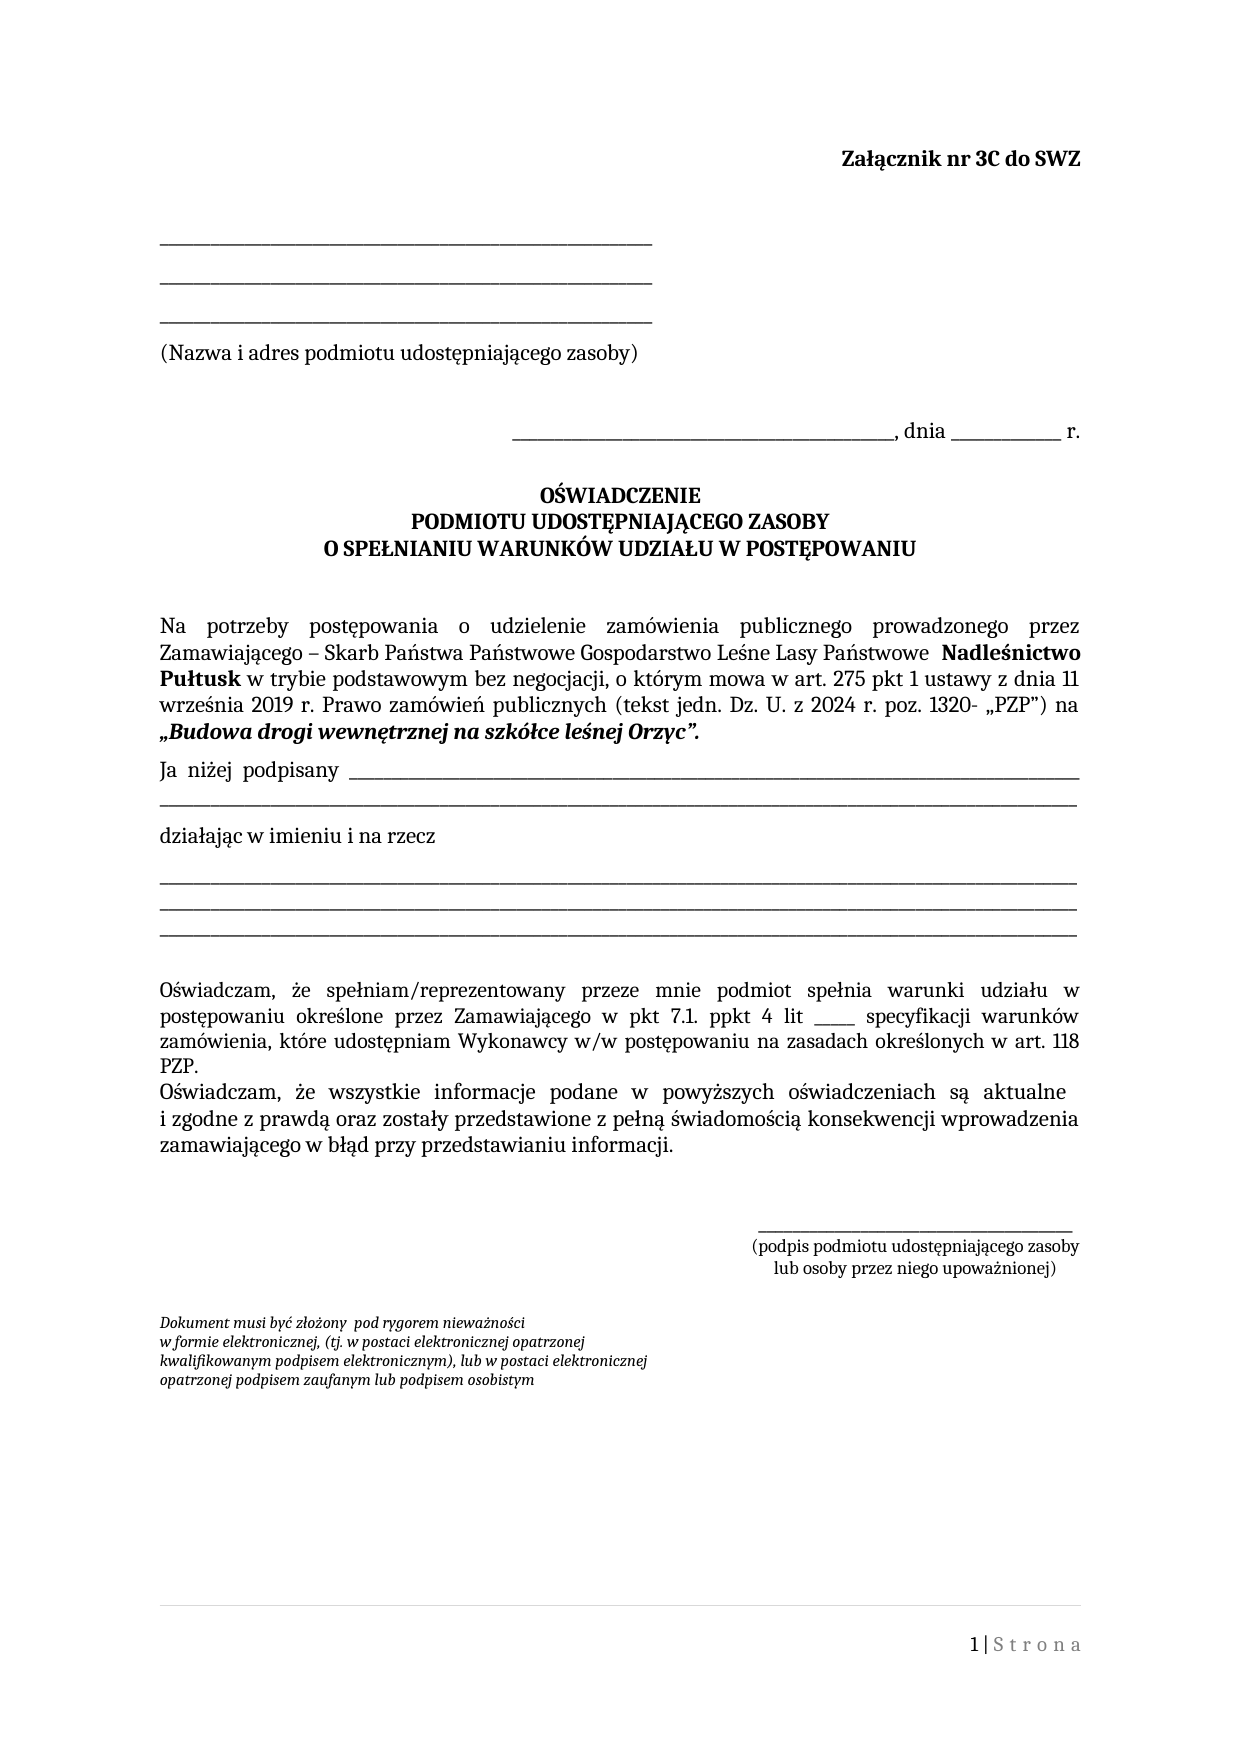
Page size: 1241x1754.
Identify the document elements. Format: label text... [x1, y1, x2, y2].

text _____________________________________________, dnia _____________ r. [159, 417, 1081, 444]
text Dokument musi być złożony pod rygorem nieważności w formie elektronicznej, (tj. w postaci elektronicznej opatrzonej [159, 1313, 1081, 1351]
text (Nazwa i adres podmiotu udostępniającego zasoby) [159, 340, 1081, 366]
text działając w imieniu i na rzecz [159, 822, 1081, 849]
text opatrzonej podpisem zaufanym lub podpisem osobistym [159, 1371, 1081, 1440]
text PODMIOTU UDOSTĘPNIAJĄCEGO ZASOBY O SPEŁNIANIU WARUNKÓW UDZIAŁU W POSTĘPOWANIU [159, 509, 1081, 562]
text Na potrzeby postępowania o udzielenie zamówienia publicznego prowadzonego przez Zamawiającego – Skarb Państwa Państwowe Gospodarstwo Leśne Lasy Państwowe Nadleśnictwo Pułtusk w trybie podstawowym bez negocjacji, o którym mowa w art. 275 pkt 1 ustawy z dnia 11 września 2019 r. Prawo zamówień publicznych (tekst jedn. Dz. U. z 2024 r. poz. 1320- „PZP”) na „Budowa drogi wewnętrznej na szkółce leśnej Orzyc”. [159, 613, 1081, 745]
text _____________________________________ (podpis podmiotu udostępniającego zasoby lub osoby przez niego upoważnionej) [750, 1209, 1081, 1279]
text __________________________________________________________ [159, 262, 1081, 288]
text Ja niżej podpisany ______________________________________________________________________________________ ____________________________________________________________________________________________________________ [159, 757, 1081, 810]
text OŚWIADCZENIE [159, 483, 1081, 509]
text ____________________________________________________________________________________________________________________________________________________________________________________________________________________________________________________________________________________________________________________________________ [159, 861, 1081, 940]
text kwalifikowanym podpisem elektronicznym), lub w postaci elektronicznej [159, 1351, 1081, 1371]
text Oświadczam, że wszystkie informacje podane w powyższych oświadczeniach są aktualne i zgodne z prawdą oraz zostały przedstawione z pełną świadomością konsekwencji wprowadzenia zamawiającego w błąd przy przedstawianiu informacji. [159, 1079, 1081, 1158]
text __________________________________________________________ [159, 223, 1081, 249]
text Oświadczam, że spełniam/reprezentowany przeze mnie podmiot spełnia warunki udziału w postępowaniu określone przez Zamawiającego w pkt 7.1. ppkt 4 lit _____ specyfikacji warunków zamówienia, które udostępniam Wykonawcy w/w postępowaniu na zasadach określonych w art. 118 PZP. [159, 978, 1081, 1079]
text __________________________________________________________ [159, 301, 1081, 327]
text Załącznik nr 3C do SWZ [159, 145, 1081, 172]
